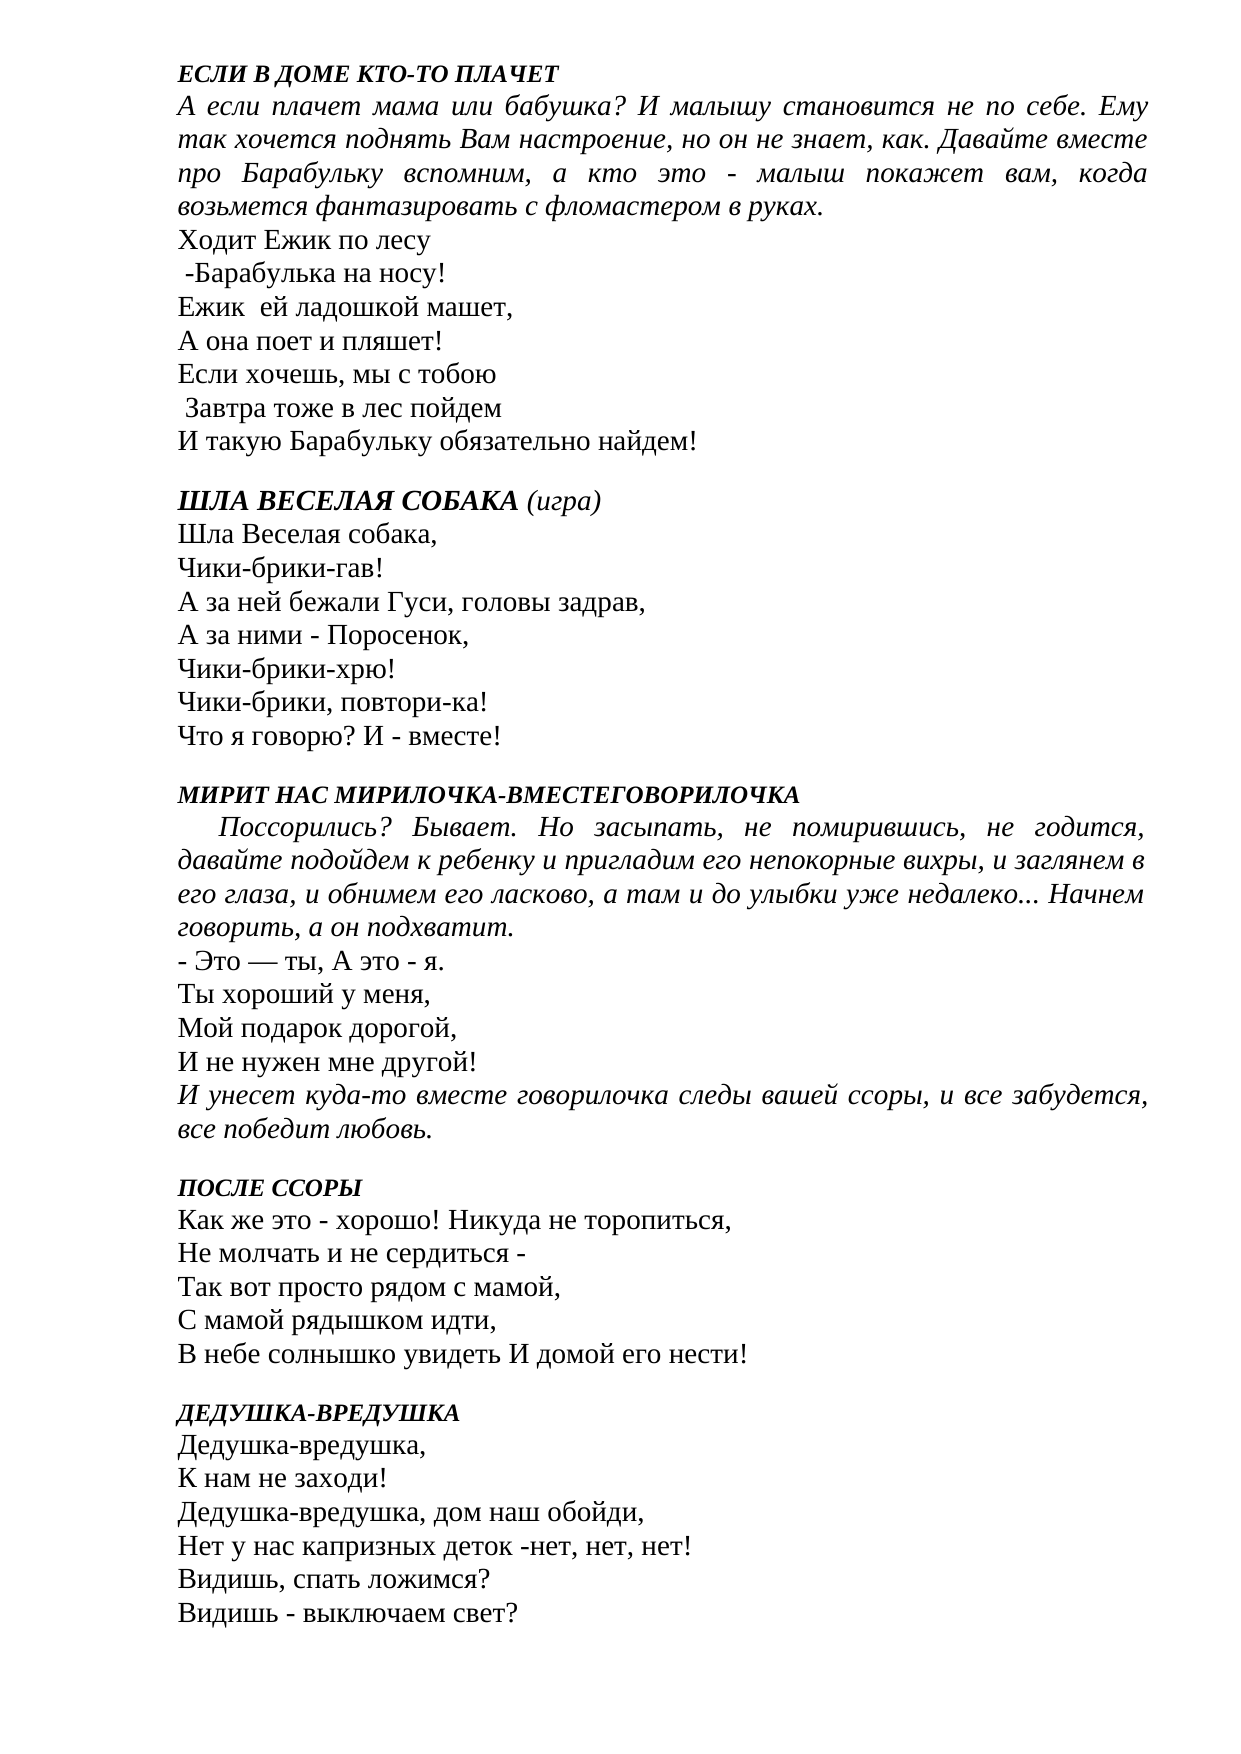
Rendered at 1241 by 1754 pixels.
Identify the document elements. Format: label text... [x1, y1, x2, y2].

text Если хочешь, мы с тобою [177, 356, 1152, 390]
text И такую Барабульку обязательно найдем! [177, 423, 1152, 457]
text Не молчать и не сердиться - [177, 1235, 1152, 1269]
text Как же это - хорошо! Никуда не торопиться, [177, 1202, 1152, 1235]
text Чики-брики-хрю! [177, 651, 940, 684]
text МИРИТ НАС МИРИЛОЧКА-ВМЕСТЕГОВОРИЛОЧКА [177, 780, 940, 809]
text Мой подарок дорогой, [177, 1010, 1026, 1044]
text И не нужен мне другой! [177, 1044, 1026, 1077]
text Видишь, спать ложимся? [177, 1561, 1152, 1595]
text ПОСЛЕ ССОРЫ [177, 1173, 1152, 1202]
text ШЛА ВЕСЕЛАЯ СОБАКА (игра) [177, 483, 940, 517]
text Видишь - выключаем свет? [177, 1595, 1152, 1628]
text В небе солнышко увидеть И домой его нести! [177, 1336, 1152, 1369]
text ДЕДУШКА-ВРЕДУШКА [177, 1398, 1152, 1427]
text ЕСЛИ В ДОМЕ КТО-ТО ПЛАЧЕТ [177, 59, 1104, 88]
text А за ней бежали Гуси, головы задрав, [177, 584, 940, 617]
text Ты хороший у меня, [177, 977, 1026, 1010]
text Что я говорю? И - вместе! [177, 718, 940, 751]
text И унесет куда-то вместе говорилочка следы вашей ссоры, и все забудется, все победит любовь. [177, 1077, 1152, 1144]
text А она поет и пляшет! [177, 323, 1152, 356]
text С мамой рядышком идти, [177, 1302, 1152, 1336]
text Чики-брики-гав! [177, 550, 940, 584]
text К нам не заходи! [177, 1461, 1152, 1494]
text Ежик ей ладошкой машет, [177, 289, 1152, 323]
text А за ними - Поросенок, [177, 617, 940, 651]
text Дедушка-вредушка, [177, 1427, 1152, 1461]
text Завтра тоже в лес пойдем [177, 390, 1152, 423]
text - Это — ты, А это - я. [177, 943, 1026, 977]
text А если плачет мама или бабушка? И малышу становится не по себе. Ему так хочется поднять Вам настроение, но он не знает, как. Давайте вместе про Барабульку вспомним, а кто это - малыш покажет вам, когда возьмется фантазировать с фломастером в руках. [177, 88, 1152, 222]
text Чики-брики, повтори-ка! [177, 684, 940, 718]
text Так вот просто рядом с мамой, [177, 1269, 1152, 1302]
text -Барабулька на носу! [177, 256, 1152, 289]
text Шла Веселая собака, [177, 517, 940, 550]
text Ходит Ежик по лесу [177, 222, 1152, 256]
text Нет у нас капризных деток -нет, нет, нет! [177, 1528, 1152, 1561]
text Дедушка-вредушка, дом наш обойди, [177, 1494, 1152, 1528]
text Поссорились? Бывает. Но засыпать, не помирившись, не годится, давайте подойдем к ребенку и пригладим его непокорные вихры, и заглянем в его глаза, и обнимем его ласково, а там и до улыбки уже недалеко... Начнем говорить, а он подхватит. [177, 809, 1148, 943]
